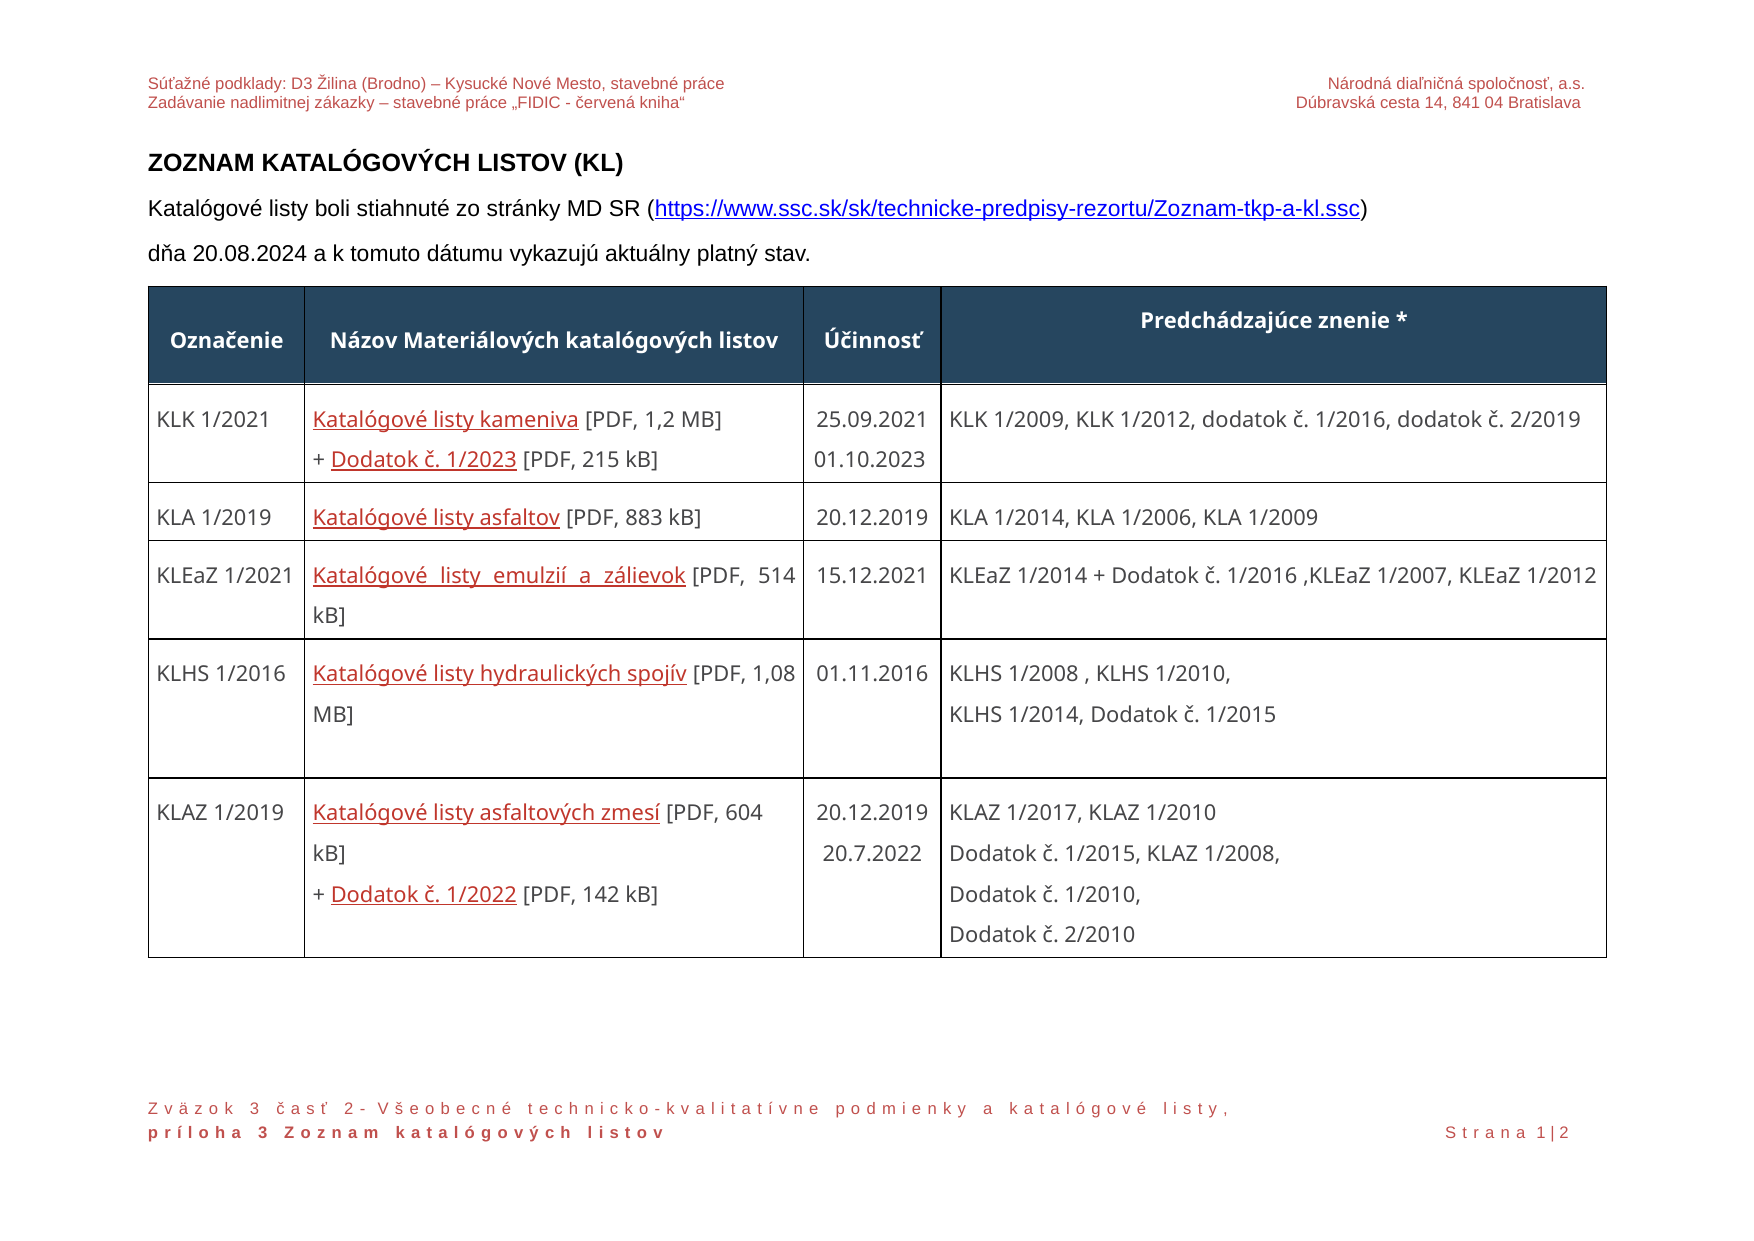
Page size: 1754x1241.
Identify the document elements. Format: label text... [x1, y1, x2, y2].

table_header Názov Materiálových katalógových listov [305, 287, 803, 383]
table_header Účinnosť [804, 287, 940, 383]
table_cell KLK 1/2009, KLK 1/2012, dodatok č. 1/2016, dodatok č. 2/2019 [942, 385, 1606, 482]
table_cell KLEaZ 1/2021 [149, 541, 304, 638]
text ZOZNAM KATALÓGOVÝCH LISTOV (KL) [148, 148, 1606, 176]
table_cell KLEaZ 1/2014 + Dodatok č. 1/2016 ,KLEaZ 1/2007, KLEaZ 1/2012 [942, 541, 1606, 638]
table_cell KLHS 1/2008 , KLHS 1/2010, KLHS 1/2014, Dodatok č. 1/2015 [942, 640, 1606, 777]
table_cell 15.12.2021 [804, 541, 940, 638]
table_header Predchádzajúce znenie * [942, 287, 1606, 383]
table_cell Katalógové listy emulzií a zálievok [PDF, 514 kB] [305, 541, 803, 638]
table_cell KLAZ 1/2019 [149, 779, 304, 957]
text dňa 20.08.2024 a k tomuto dátumu vykazujú aktuálny platný stav. [148, 240, 1606, 267]
table_cell KLK 1/2021 [149, 385, 304, 482]
table_cell 01.11.2016 [804, 640, 940, 777]
table_cell Katalógové listy kameniva [PDF, 1,2 MB] + Dodatok č. 1/2023 [PDF, 215 kB] [305, 385, 803, 482]
table_cell 25.09.2021 01.10.2023 [804, 385, 940, 482]
text Katalógové listy boli stiahnuté zo stránky MD SR (https://www.ssc.sk/sk/technicke-predpisy-rezortu/Zoznam-tkp-a-kl.ssc) [148, 195, 1606, 222]
table_cell Katalógové listy asfaltov [PDF, 883 kB] [305, 483, 803, 540]
table_cell KLA 1/2014, KLA 1/2006, KLA 1/2009 [942, 483, 1606, 540]
table_cell 20.12.2019 20.7.2022 [804, 779, 940, 957]
table_cell Katalógové listy asfaltových zmesí [PDF, 604 kB] + Dodatok č. 1/2022 [PDF, 142 kB] [305, 779, 803, 957]
table_header Označenie [149, 287, 304, 383]
table_cell KLAZ 1/2017, KLAZ 1/2010 Dodatok č. 1/2015, KLAZ 1/2008, Dodatok č. 1/2010, Dodatok č. 2/2010 [942, 779, 1606, 957]
table_cell 20.12.2019 [804, 483, 940, 540]
table_cell Katalógové listy hydraulických spojív [PDF, 1,08 MB] [305, 640, 803, 777]
table_cell KLHS 1/2016 [149, 640, 304, 777]
table_cell KLA 1/2019 [149, 483, 304, 540]
